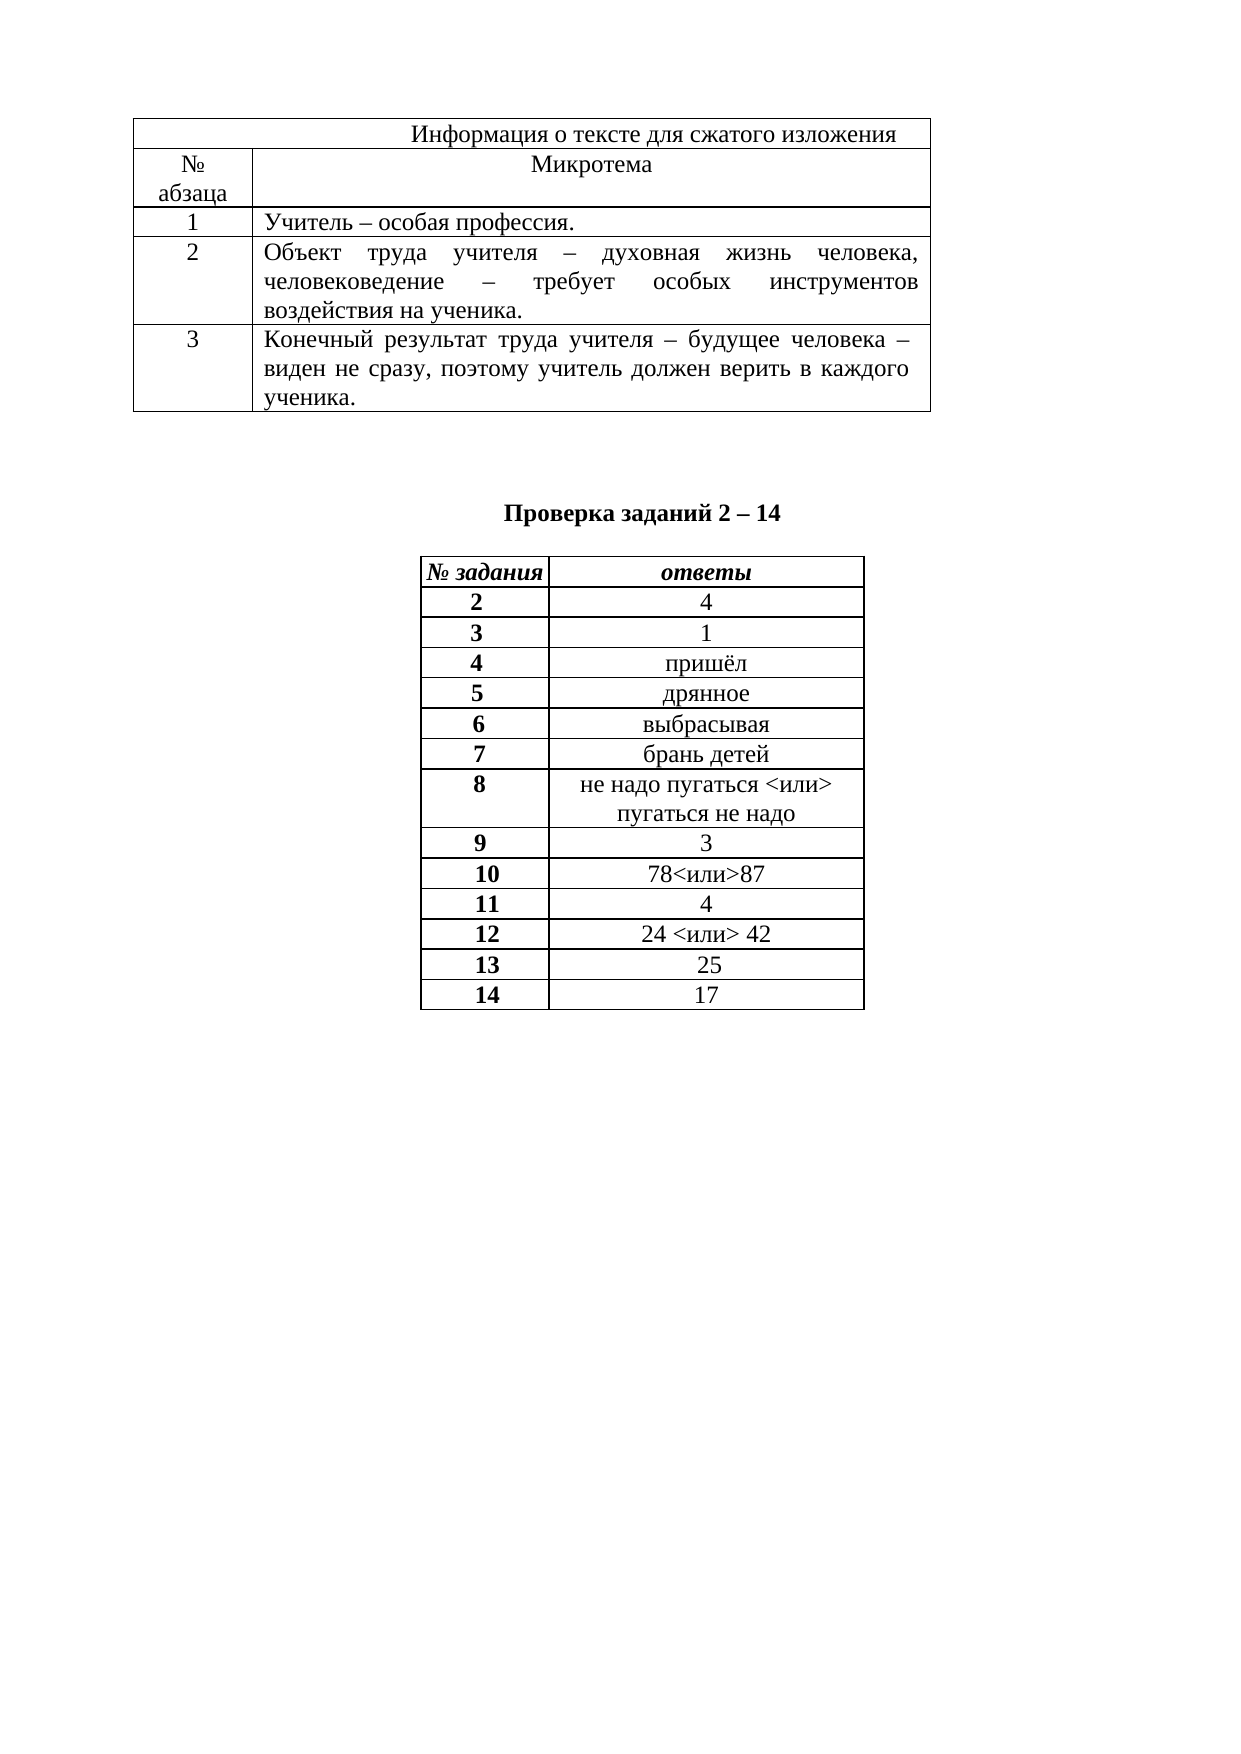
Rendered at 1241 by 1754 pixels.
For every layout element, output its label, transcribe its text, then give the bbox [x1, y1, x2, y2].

table_cell Учитель – особая профессия. [253, 208, 930, 236]
table_header Информация о тексте для сжатого изложения [134, 119, 930, 148]
table_cell 6 [422, 709, 548, 737]
table_header ответы [550, 557, 863, 586]
table_cell 7 [422, 739, 548, 768]
table_cell 4 [550, 889, 863, 918]
table_cell не надо пугаться <или> пугаться не надо [550, 770, 863, 827]
table_cell 13 [422, 950, 548, 978]
table_cell 5 [422, 678, 548, 707]
table_cell 1 [550, 618, 863, 647]
table_cell 4 [550, 588, 863, 616]
table_cell Конечный результат труда учителя – будущее человека – виден не сразу, поэтому учитель должен верить в каждого ученика. [253, 325, 930, 411]
table_cell выбрасывая [550, 709, 863, 737]
table_header № задания [422, 557, 548, 586]
table_cell 3 [550, 828, 863, 857]
table_cell 4 [422, 648, 548, 677]
table_cell 24 <или> 42 [550, 920, 863, 948]
table_cell 10 [422, 859, 548, 887]
table_cell 9 [422, 828, 548, 857]
table_cell дрянное [550, 678, 863, 707]
table_cell 2 [422, 588, 548, 616]
table_cell 25 [550, 950, 863, 978]
table_cell брань детей [550, 739, 863, 768]
table_cell 2 [134, 237, 252, 323]
table_cell Объект труда учителя – духовная жизнь человека, человековедение – требует особых инструментов воздействия на ученика. [253, 237, 930, 323]
table_cell Микротема [253, 149, 930, 206]
table_cell № абзаца [134, 149, 252, 206]
table_cell 14 [422, 980, 548, 1009]
table_cell 3 [134, 325, 252, 411]
table_cell пришёл [550, 648, 863, 677]
table_cell 3 [422, 618, 548, 647]
table_cell 8 [422, 770, 548, 827]
table_cell 17 [550, 980, 863, 1009]
table_cell 78<или>87 [550, 859, 863, 887]
text Проверка заданий 2 – 14 [133, 498, 1152, 527]
table_cell 11 [422, 889, 548, 918]
table_cell 1 [134, 208, 252, 236]
table_cell 12 [422, 920, 548, 948]
